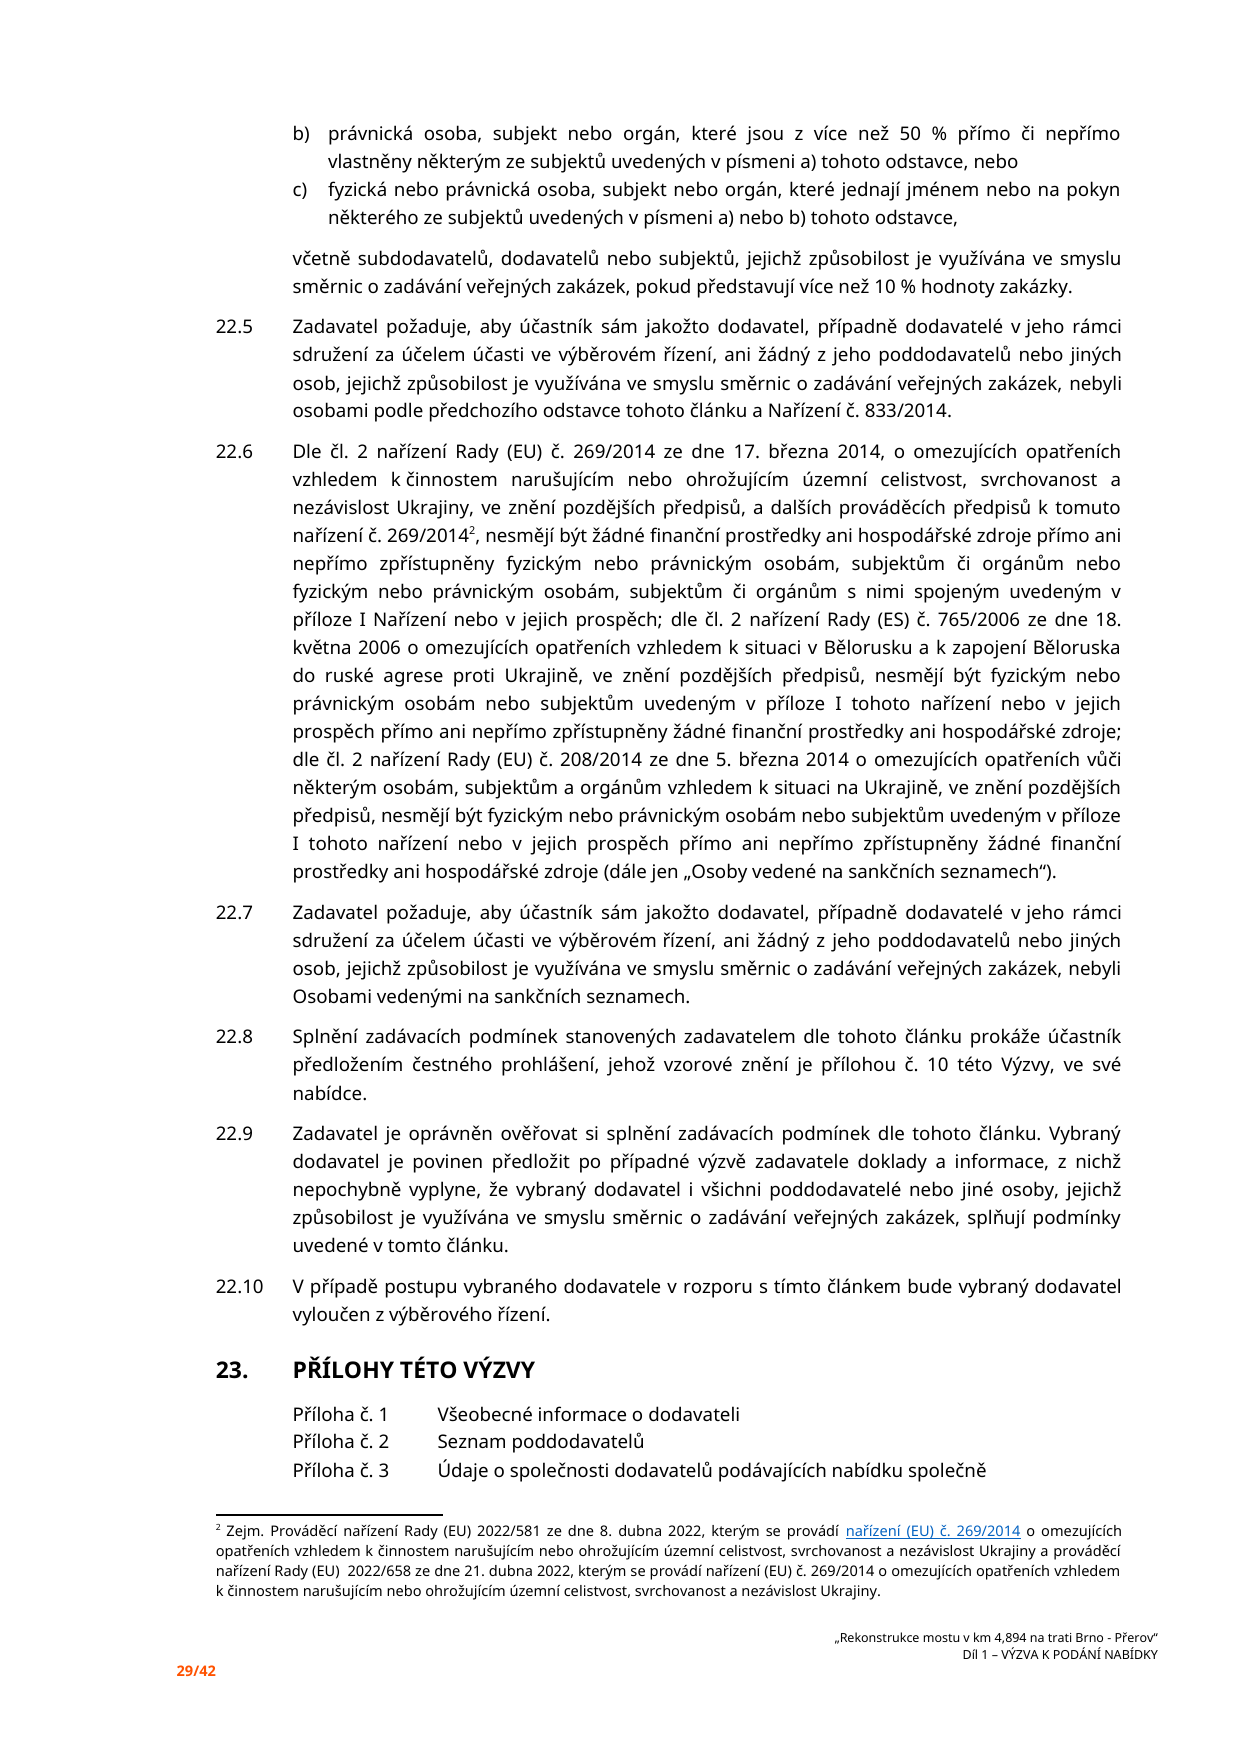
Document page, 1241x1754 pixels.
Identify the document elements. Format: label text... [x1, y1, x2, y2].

list včetně subdodavatelů, dodavatelů nebo subjektů, jejichž způsobilost je využívána ve smyslu směrnic o zadávání veřejných zakázek, pokud představují více než 10 % hodnoty zakázky. [292, 245, 1122, 299]
text V případě postupu vybraného dodavatele v rozporu s tímto článkem bude vybraný dodavatel vyloučen z výběrového řízení. [216, 1273, 1122, 1326]
text Splnění zadávacích podmínek stanovených zadavatelem dle tohoto článku prokáže účastník předložením čestného prohlášení, jehož vzorové znění je přílohou č. 10 této Výzvy, ve své nabídce. [216, 1024, 1122, 1105]
text Příloha č. 2 Seznam poddodavatelů [292, 1429, 1122, 1454]
text PŘÍLOHY TÉTO VÝZVY [216, 1354, 1122, 1385]
text Zadavatel je oprávněn ověřovat si splnění zadávacích podmínek dle tohoto článku. Vybraný dodavatel je povinen předložit po případné výzvě zadavatele doklady a informace, z nichž nepochybně vyplyne, že vybraný dodavatel i všichni poddodavatelé nebo jiné osoby, jejichž způsobilost je využívána ve smyslu směrnic o zadávání veřejných zakázek, splňují podmínky uvedené v tomto článku. [216, 1120, 1122, 1258]
text Zadavatel požaduje, aby účastník sám jakožto dodavatel, případně dodavatelé v jeho rámci sdružení za účelem účasti ve výběrovém řízení, ani žádný z jeho poddodavatelů nebo jiných osob, jejichž způsobilost je využívána ve smyslu směrnic o zadávání veřejných zakázek, nebyli Osobami vedenými na sankčních seznamech. [216, 899, 1122, 1009]
text Příloha č. 1 Všeobecné informace o dodavateli [292, 1401, 1122, 1426]
text Dle čl. 2 nařízení Rady (EU) č. 269/2014 ze dne 17. března 2014, o omezujících opatřeních vzhledem k činnostem narušujícím nebo ohrožujícím územní celistvost, svrchovanost a nezávislost Ukrajiny, ve znění pozdějších předpisů, a dalších prováděcích předpisů k tomuto nařízení č. 269/2014, nesmějí být žádné finanční prostředky ani hospodářské zdroje přímo ani nepřímo zpřístupněny fyzickým nebo právnickým osobám, subjektům či orgánům nebo fyzickým nebo právnickým osobám, subjektům či orgánům s nimi spojeným uvedeným v příloze I Nařízení nebo v jejich prospěch; dle čl. 2 nařízení Rady (ES) č. 765/2006 ze dne 18. května 2006 o omezujících opatřeních vzhledem k situaci v Bělorusku a k zapojení Běloruska do ruské agrese proti Ukrajině, ve znění pozdějších předpisů, nesmějí být fyzickým nebo právnickým osobám nebo subjektům uvedeným v příloze I tohoto nařízení nebo v jejich prospěch přímo ani nepřímo zpřístupněny žádné finanční prostředky ani hospodářské zdroje; dle čl. 2 nařízení Rady (EU) č. 208/2014 ze dne 5. března 2014 o omezujících opatřeních vůči některým osobám, subjektům a orgánům vzhledem k situaci na Ukrajině, ve znění pozdějších předpisů, nesmějí být fyzickým nebo právnickým osobám nebo subjektům uvedeným v příloze I tohoto nařízení nebo v jejich prospěch přímo ani nepřímo zpřístupněny žádné finanční prostředky ani hospodářské zdroje (dále jen „Osoby vedené na sankčních seznamech“). [216, 438, 1122, 884]
text Příloha č. 3 Údaje o společnosti dodavatelů podávajících nabídku společně [292, 1457, 1122, 1482]
text Zadavatel požaduje, aby účastník sám jakožto dodavatel, případně dodavatelé v jeho rámci sdružení za účelem účasti ve výběrovém řízení, ani žádný z jeho poddodavatelů nebo jiných osob, jejichž způsobilost je využívána ve smyslu směrnic o zadávání veřejných zakázek, nebyli osobami podle předchozího odstavce tohoto článku a Nařízení č. 833/2014. [216, 314, 1122, 423]
list fyzická nebo právnická osoba, subjekt nebo orgán, které jednají jménem nebo na pokyn některého ze subjektů uvedených v písmeni a) nebo b) tohoto odstavce, [292, 177, 1122, 230]
list právnická osoba, subjekt nebo orgán, které jsou z více než 50 % přímo či nepřímo vlastněny některým ze subjektů uvedených v písmeni a) tohoto odstavce, nebo [292, 121, 1122, 174]
